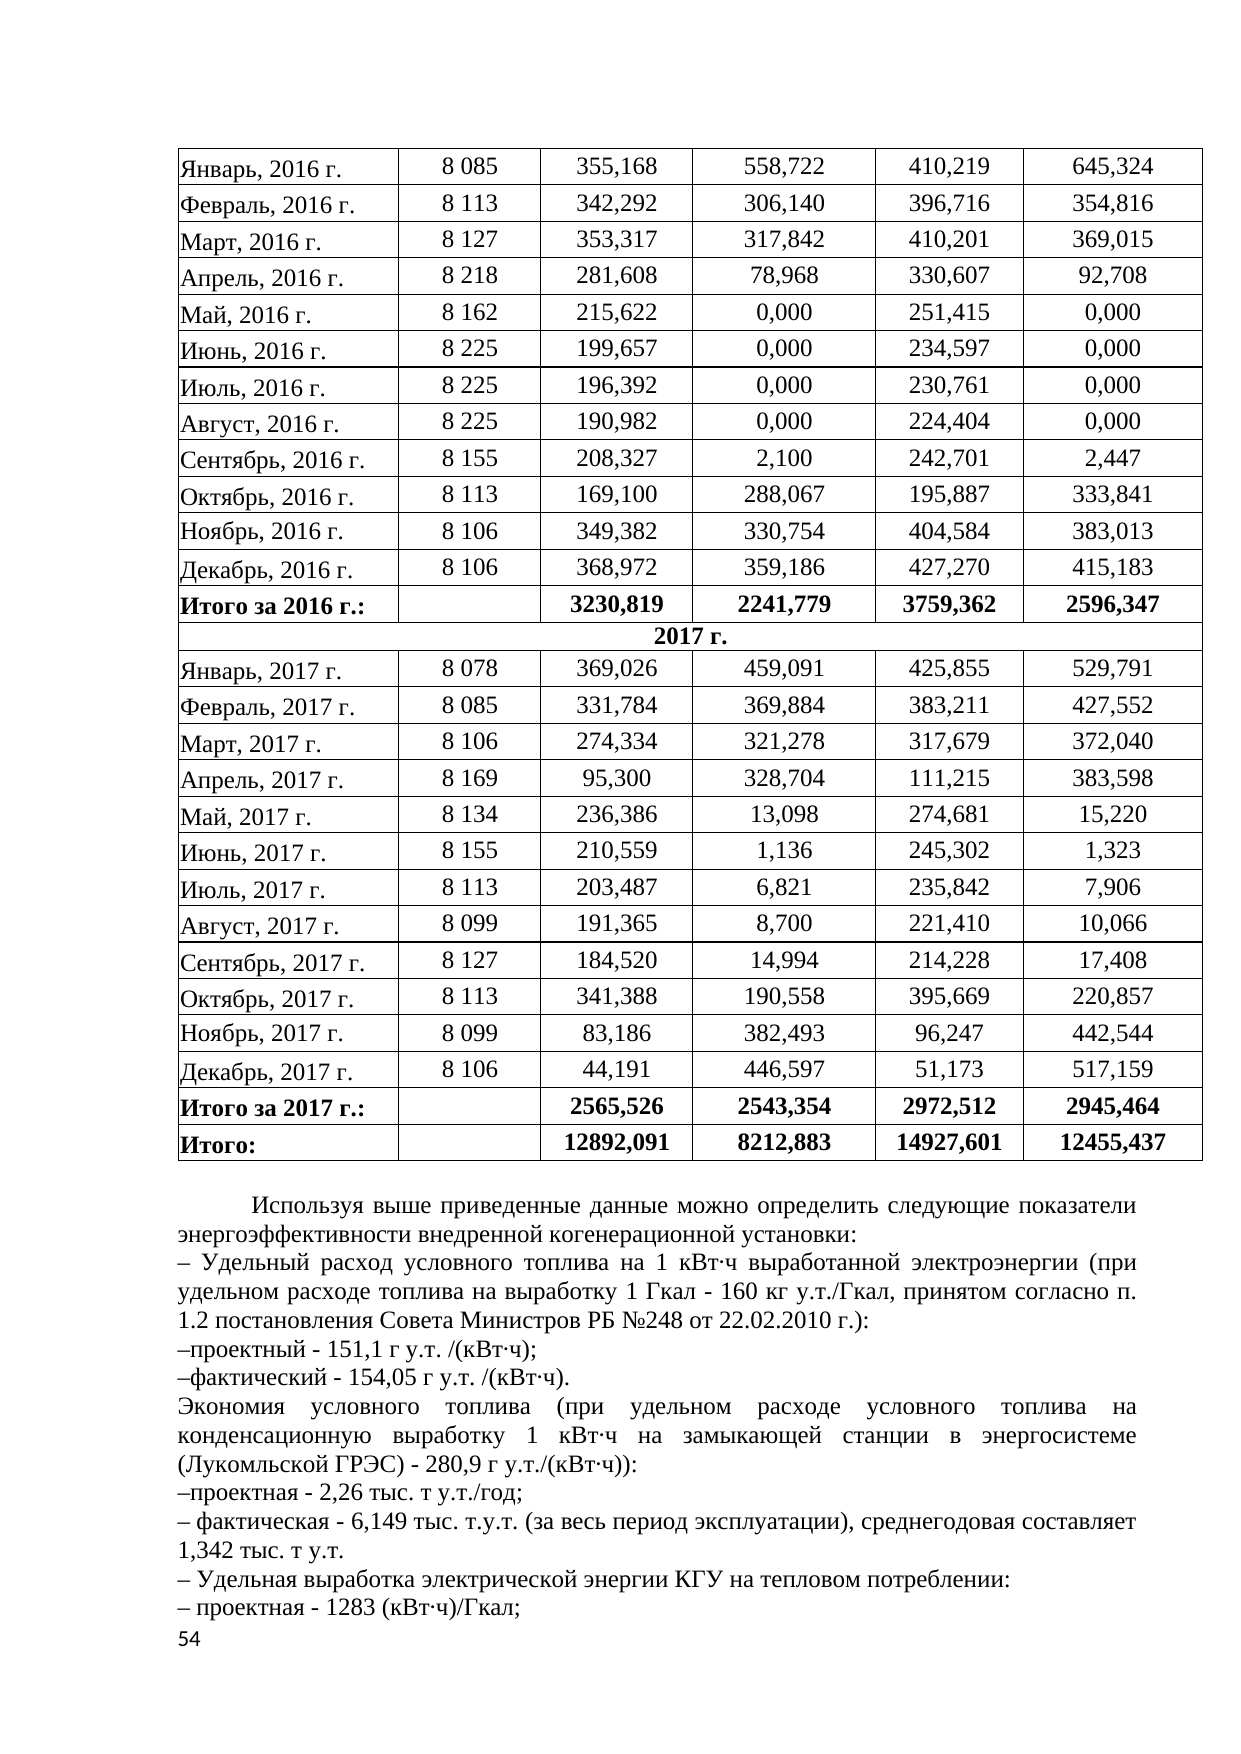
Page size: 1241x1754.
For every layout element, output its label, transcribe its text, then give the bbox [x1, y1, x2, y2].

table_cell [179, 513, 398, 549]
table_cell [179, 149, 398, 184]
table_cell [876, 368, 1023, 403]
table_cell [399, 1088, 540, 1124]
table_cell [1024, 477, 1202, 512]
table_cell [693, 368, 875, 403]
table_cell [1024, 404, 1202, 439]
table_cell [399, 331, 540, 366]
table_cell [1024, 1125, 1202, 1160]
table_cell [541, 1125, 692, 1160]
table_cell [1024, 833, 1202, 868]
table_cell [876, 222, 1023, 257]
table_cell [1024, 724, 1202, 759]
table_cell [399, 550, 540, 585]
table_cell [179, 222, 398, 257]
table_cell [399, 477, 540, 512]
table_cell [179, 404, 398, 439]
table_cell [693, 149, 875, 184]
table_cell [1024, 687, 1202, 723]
text –фактический - 154,05 г у.т. /(кВт∙ч). [177, 1362, 1138, 1391]
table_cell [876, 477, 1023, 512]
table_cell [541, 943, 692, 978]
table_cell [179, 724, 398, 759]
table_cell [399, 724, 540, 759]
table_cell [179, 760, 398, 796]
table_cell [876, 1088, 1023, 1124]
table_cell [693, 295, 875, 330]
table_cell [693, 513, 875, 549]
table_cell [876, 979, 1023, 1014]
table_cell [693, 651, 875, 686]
text Используя выше приведенные данные можно определить следующие показатели энергоэффективности внедренной когенерационной установки: [177, 1190, 1138, 1247]
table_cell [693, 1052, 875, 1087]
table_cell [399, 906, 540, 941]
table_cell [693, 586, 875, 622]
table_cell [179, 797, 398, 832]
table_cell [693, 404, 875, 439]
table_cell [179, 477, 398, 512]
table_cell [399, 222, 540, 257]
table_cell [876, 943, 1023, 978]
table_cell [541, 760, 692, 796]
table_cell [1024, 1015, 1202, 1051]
text – проектная - 1283 (кВт∙ч)/Гкал; [177, 1592, 1138, 1621]
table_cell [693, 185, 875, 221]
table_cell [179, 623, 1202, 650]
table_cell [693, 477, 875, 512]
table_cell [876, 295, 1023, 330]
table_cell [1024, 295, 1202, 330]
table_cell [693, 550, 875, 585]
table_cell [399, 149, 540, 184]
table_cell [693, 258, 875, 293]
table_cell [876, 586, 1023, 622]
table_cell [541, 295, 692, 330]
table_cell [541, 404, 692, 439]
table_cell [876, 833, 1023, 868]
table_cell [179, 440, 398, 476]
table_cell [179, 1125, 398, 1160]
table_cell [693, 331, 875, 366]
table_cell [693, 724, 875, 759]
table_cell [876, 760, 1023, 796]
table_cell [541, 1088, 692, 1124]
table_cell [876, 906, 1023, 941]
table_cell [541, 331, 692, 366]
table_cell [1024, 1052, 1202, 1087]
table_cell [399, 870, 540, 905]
text –проектная - 2,26 тыс. т у.т./год; [177, 1477, 1138, 1506]
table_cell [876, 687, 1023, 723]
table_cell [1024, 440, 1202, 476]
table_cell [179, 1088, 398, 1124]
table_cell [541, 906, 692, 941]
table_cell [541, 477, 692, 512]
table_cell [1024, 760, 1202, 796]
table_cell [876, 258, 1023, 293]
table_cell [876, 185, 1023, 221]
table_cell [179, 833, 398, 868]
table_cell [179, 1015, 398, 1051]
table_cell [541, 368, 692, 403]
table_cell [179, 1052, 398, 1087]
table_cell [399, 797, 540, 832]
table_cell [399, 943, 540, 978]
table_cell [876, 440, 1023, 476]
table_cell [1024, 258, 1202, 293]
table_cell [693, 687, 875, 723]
text – фактическая - 6,149 тыс. т.у.т. (за весь период эксплуатации), среднегодовая составляет 1,342 тыс. т у.т. [177, 1506, 1138, 1564]
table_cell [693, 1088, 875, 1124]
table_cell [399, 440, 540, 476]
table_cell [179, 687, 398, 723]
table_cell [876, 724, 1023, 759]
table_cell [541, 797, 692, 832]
text – Удельный расход условного топлива на 1 кВт∙ч выработанной электроэнергии (при удельном расходе топлива на выработку 1 Гкал - 160 кг у.т./Гкал, принятом согласно п. 1.2 постановления Совета Министров РБ №248 от 22.02.2010 г.): [177, 1247, 1138, 1334]
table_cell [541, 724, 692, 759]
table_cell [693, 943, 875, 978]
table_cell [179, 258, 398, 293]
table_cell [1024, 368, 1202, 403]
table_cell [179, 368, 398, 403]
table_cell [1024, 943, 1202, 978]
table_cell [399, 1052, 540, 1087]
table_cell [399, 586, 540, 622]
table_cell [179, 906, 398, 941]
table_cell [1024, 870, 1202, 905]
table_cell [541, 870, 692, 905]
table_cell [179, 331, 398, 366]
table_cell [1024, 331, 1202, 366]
text – Удельная выработка электрической энергии КГУ на тепловом потреблении: [177, 1564, 1138, 1592]
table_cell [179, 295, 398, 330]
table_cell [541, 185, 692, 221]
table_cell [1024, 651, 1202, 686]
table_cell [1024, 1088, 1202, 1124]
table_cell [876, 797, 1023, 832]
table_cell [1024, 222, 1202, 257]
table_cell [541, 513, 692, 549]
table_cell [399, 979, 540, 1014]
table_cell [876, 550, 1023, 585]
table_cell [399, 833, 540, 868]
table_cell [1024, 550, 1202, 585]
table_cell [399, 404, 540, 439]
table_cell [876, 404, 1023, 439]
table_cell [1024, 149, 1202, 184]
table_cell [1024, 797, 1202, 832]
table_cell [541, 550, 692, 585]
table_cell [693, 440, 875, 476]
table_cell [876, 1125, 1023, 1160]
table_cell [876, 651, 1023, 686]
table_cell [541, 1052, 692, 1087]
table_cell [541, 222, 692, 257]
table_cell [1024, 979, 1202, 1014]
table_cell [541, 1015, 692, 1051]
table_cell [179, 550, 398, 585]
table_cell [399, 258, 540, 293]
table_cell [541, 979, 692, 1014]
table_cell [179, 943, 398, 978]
text Экономия условного топлива (при удельном расходе условного топлива на конденсационную выработку 1 кВт∙ч на замыкающей станции в энергосистеме (Лукомльской ГРЭС) - 280,9 г у.т./(кВт∙ч)): [177, 1391, 1138, 1477]
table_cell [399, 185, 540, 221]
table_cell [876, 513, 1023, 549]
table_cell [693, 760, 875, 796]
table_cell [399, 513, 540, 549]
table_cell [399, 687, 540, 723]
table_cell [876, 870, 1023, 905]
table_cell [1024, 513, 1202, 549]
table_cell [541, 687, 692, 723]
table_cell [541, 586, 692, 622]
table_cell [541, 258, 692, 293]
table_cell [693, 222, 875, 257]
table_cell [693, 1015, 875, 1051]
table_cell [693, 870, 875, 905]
text –проектный - 151,1 г у.т. /(кВт∙ч); [177, 1334, 1138, 1362]
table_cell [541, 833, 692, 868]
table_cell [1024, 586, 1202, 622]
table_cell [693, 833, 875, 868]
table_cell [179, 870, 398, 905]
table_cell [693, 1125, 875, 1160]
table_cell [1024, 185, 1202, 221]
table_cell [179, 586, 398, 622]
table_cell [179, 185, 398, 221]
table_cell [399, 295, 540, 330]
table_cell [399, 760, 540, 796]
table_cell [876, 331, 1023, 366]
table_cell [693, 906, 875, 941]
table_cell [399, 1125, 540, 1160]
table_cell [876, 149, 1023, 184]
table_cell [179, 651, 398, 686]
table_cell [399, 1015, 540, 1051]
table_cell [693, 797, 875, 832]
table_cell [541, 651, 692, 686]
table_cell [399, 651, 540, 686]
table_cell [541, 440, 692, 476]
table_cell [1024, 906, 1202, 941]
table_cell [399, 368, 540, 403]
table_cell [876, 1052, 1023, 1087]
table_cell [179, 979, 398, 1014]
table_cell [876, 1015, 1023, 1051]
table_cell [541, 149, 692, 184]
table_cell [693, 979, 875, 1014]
